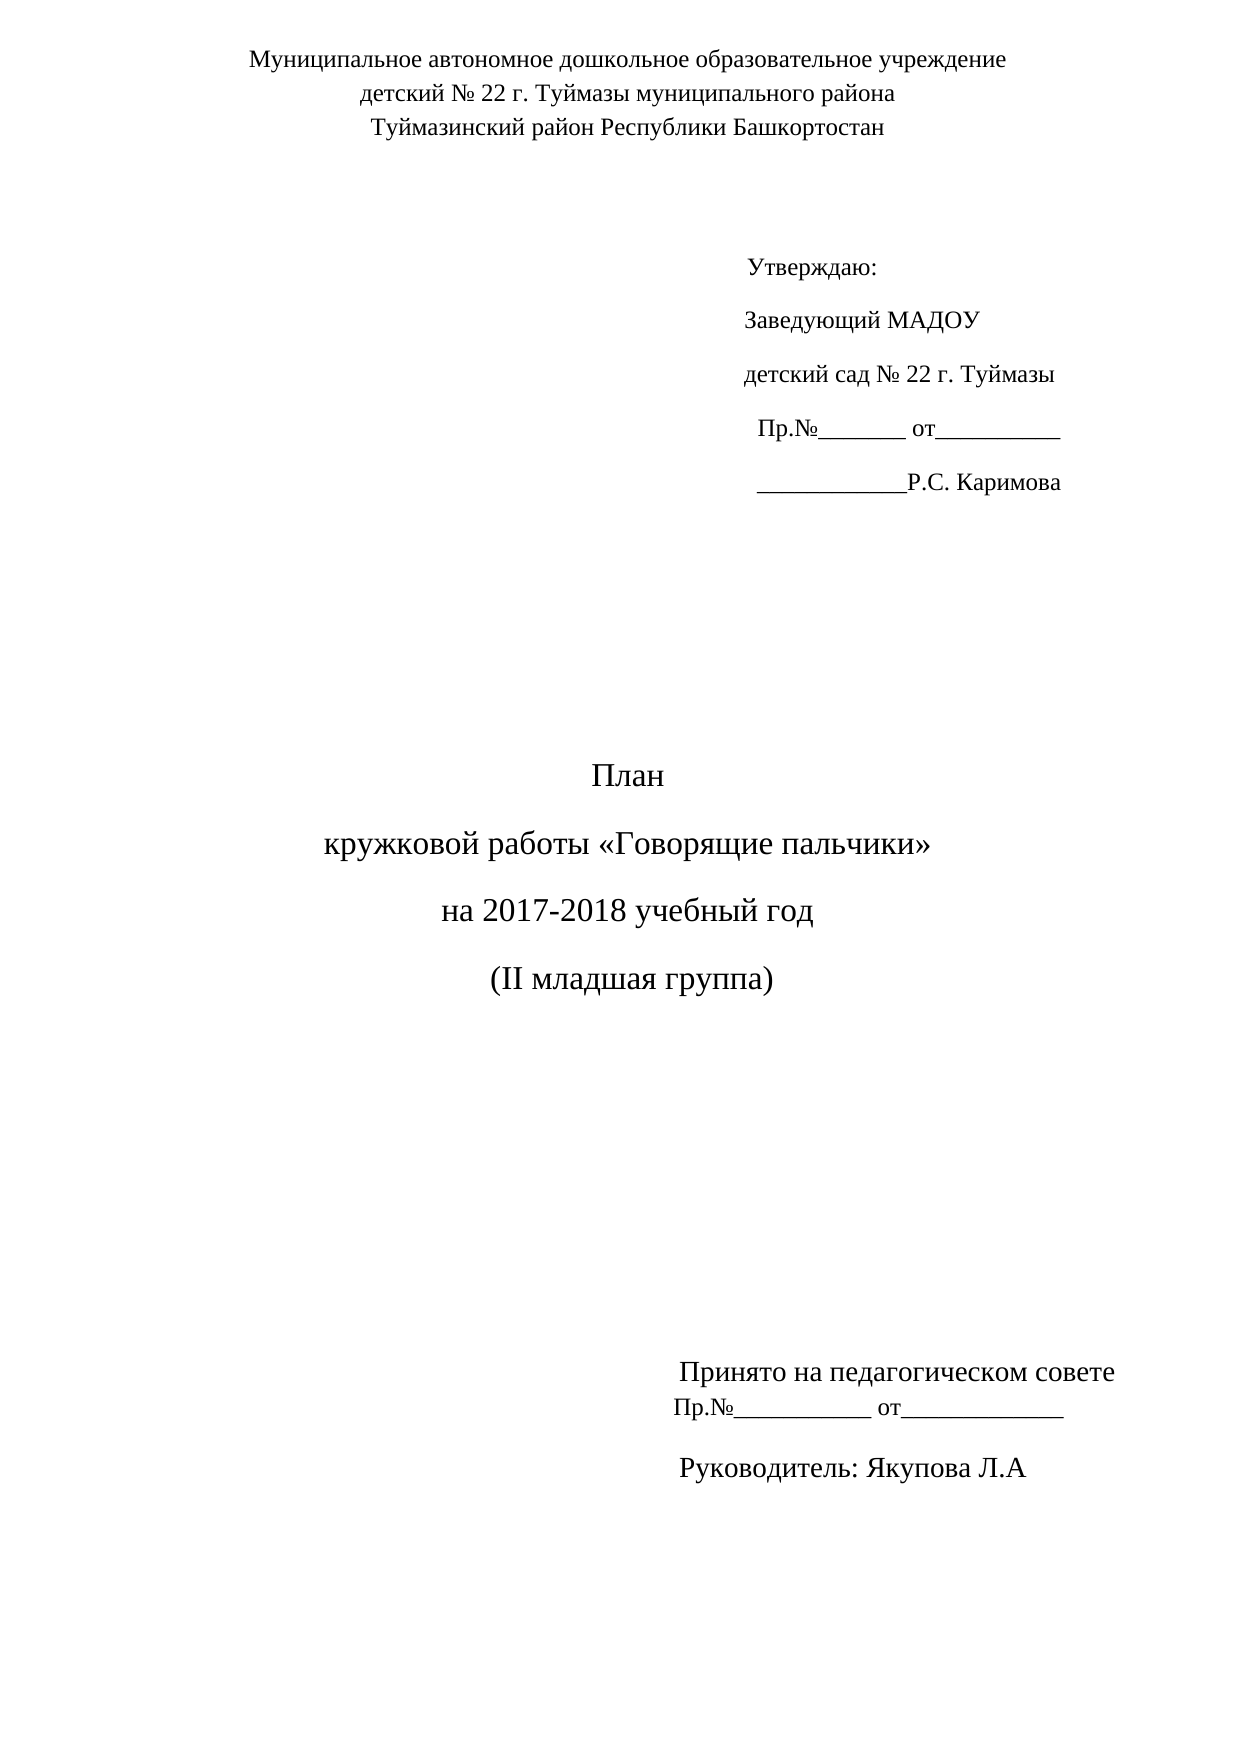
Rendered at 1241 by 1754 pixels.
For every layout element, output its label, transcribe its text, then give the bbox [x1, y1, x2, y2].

table_header Муниципальное автономное дошкольное образовательное учреждение детский № 22 г. Туймазы муниципального района Туймазинский район Республики Башкортостан Утверждаю: Заведующий МАДОУ детский сад № 22 г. Туймазы Пр.№_______ от__________ ____________Р.С. Каримова План кружковой работы «Говорящие пальчики» на 2017-2018 учебный год (II младшая группа) Принято на педагогическом совете Пр.№___________ от_____________ Руководитель: Якупова Л.А [59, 44, 1196, 1672]
